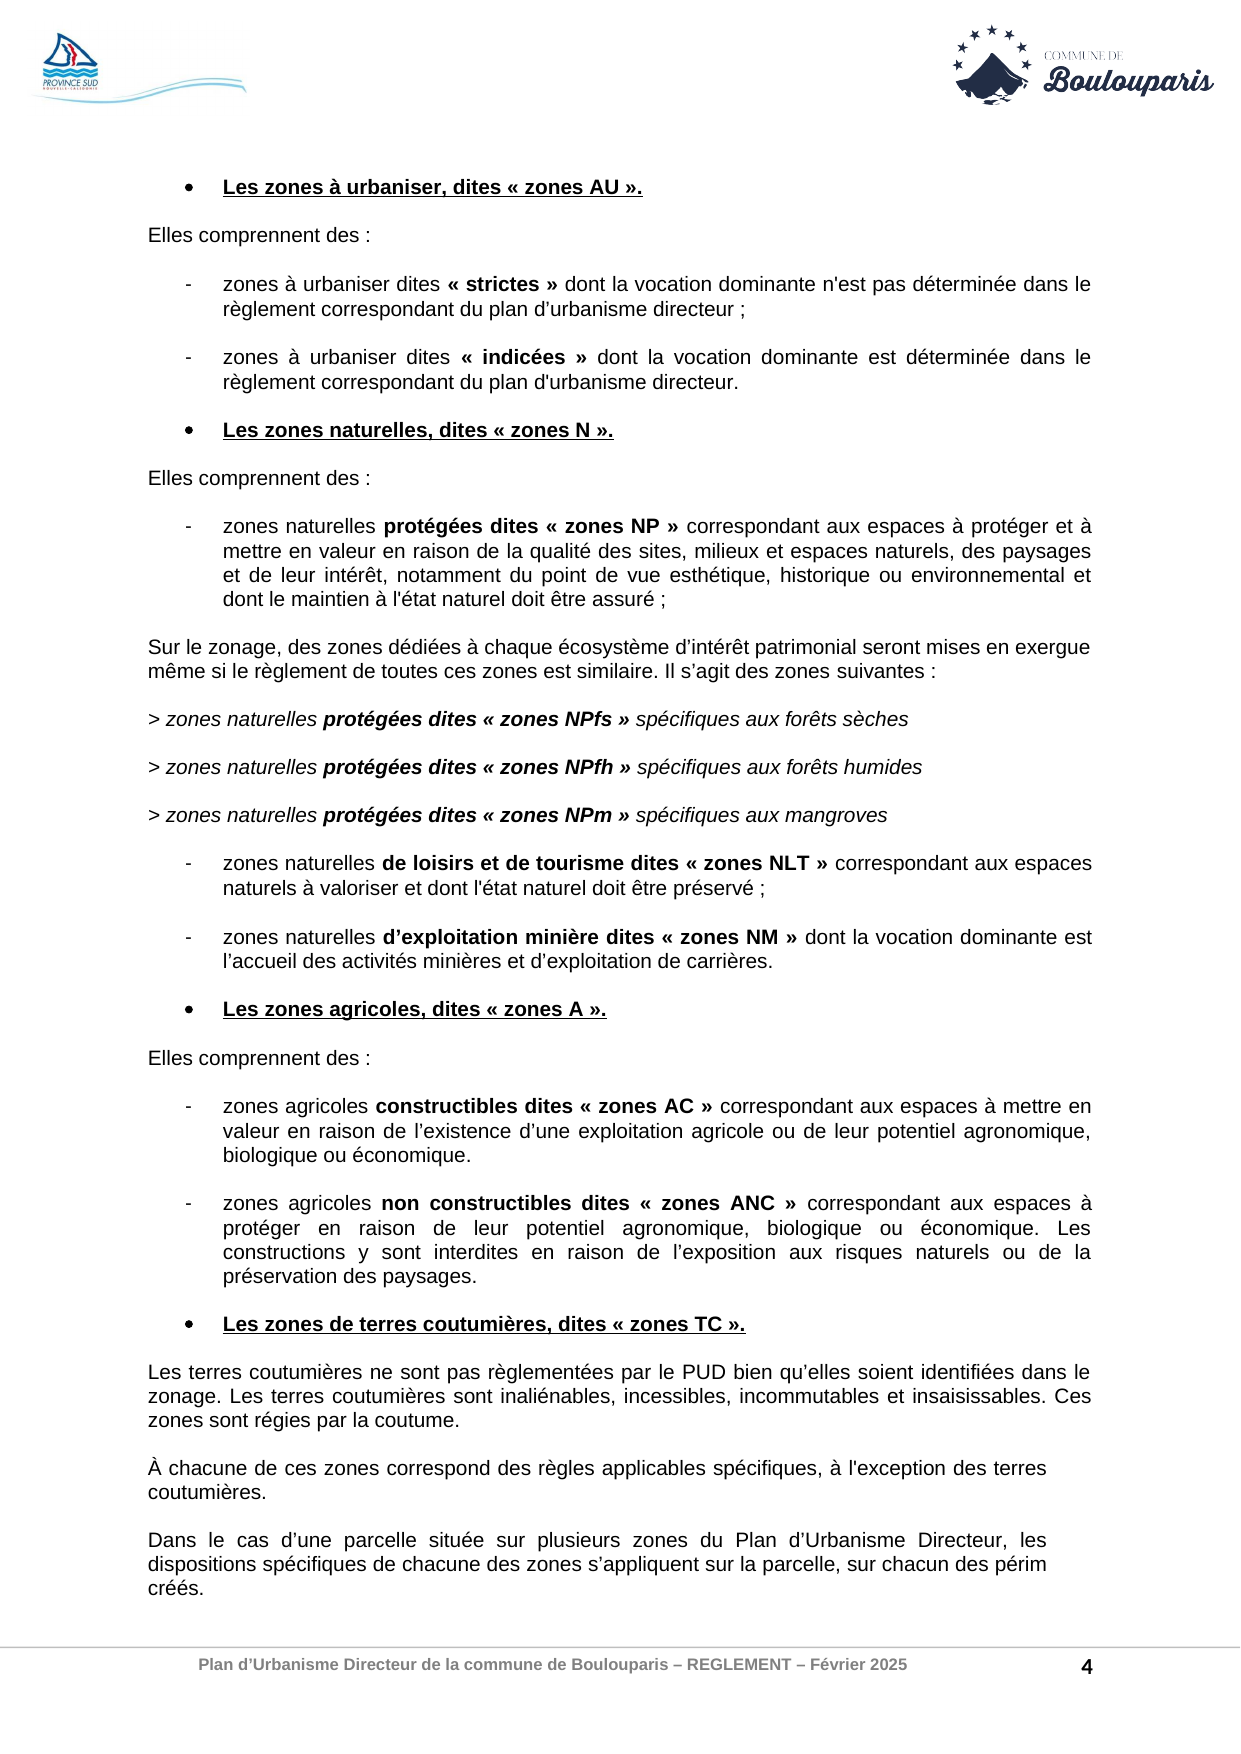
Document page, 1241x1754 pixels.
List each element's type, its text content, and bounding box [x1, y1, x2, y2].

text Elles comprennent des : [148, 1045, 1092, 1069]
list zones naturelles protégées dites « zones NP » correspondant aux espaces à protéger et à mettre en valeur en raison de la qualité des sites, milieux et espaces naturels, des paysages et de leur intérêt, notamment du point de vue esthétique, historique ou environnemental et dont le maintien à l'état naturel doit être assuré ; [185, 514, 1092, 611]
text Elles comprennent des : [148, 223, 1092, 247]
text > zones naturelles protégées dites « zones NPfh » spécifiques aux forêts humides [148, 755, 1092, 779]
list zones à urbaniser dites « indicées » dont la vocation dominante est déterminée dans le règlement correspondant du plan d'urbanisme directeur. [185, 344, 1092, 394]
list zones agricoles constructibles dites « zones AC » correspondant aux espaces à mettre en valeur en raison de l’existence d’une exploitation agricole ou de leur potentiel agronomique, biologique ou économique. [185, 1093, 1092, 1167]
list zones à urbaniser dites « strictes » dont la vocation dominante n'est pas déterminée dans le règlement correspondant du plan d’urbanisme directeur ; [185, 271, 1092, 321]
text Les terres coutumières ne sont pas règlementées par le PUD bien qu’elles soient identifiées dans le zonage. Les terres coutumières sont inaliénables, incessibles, incommutables et insaisissables. Ces zones sont régies par la coutume. [148, 1360, 1092, 1432]
list Les zones de terres coutumières, dites « zones TC ». [185, 1312, 1092, 1336]
list zones agricoles non constructibles dites « zones ANC » correspondant aux espaces à protéger en raison de leur potentiel agronomique, biologique ou économique. Les constructions y sont interdites en raison de l’exposition aux risques naturels ou de la préservation des paysages. [185, 1191, 1092, 1288]
list zones naturelles d’exploitation minière dites « zones NM » dont la vocation dominante est l’accueil des activités minières et d’exploitation de carrières. [185, 924, 1092, 973]
picture [947, 18, 1222, 110]
list Les zones agricoles, dites « zones A ». [185, 997, 1092, 1021]
text > zones naturelles protégées dites « zones NPm » spécifiques aux mangroves [148, 803, 1092, 827]
text Elles comprennent des : [148, 466, 1092, 490]
text À chacune de ces zones correspond des règles applicables spécifiques, à l'exception des terres coutumières. [148, 1456, 1048, 1503]
text Dans le cas d’une parcelle située sur plusieurs zones du Plan d’Urbanisme Directeur, les dispositions spécifiques de chacune des zones s’appliquent sur la parcelle, sur chacun des périm créés. [148, 1527, 1048, 1599]
text > zones naturelles protégées dites « zones NPfs » spécifiques aux forêts sèches [148, 707, 1092, 731]
picture [27, 21, 250, 116]
text Sur le zonage, des zones dédiées à chaque écosystème d’intérêt patrimonial seront mises en exergue même si le règlement de toutes ces zones est similaire. Il s’agit des zones suivantes : [148, 635, 1092, 683]
list Les zones naturelles, dites « zones N ». [185, 418, 1092, 442]
list zones naturelles de loisirs et de tourisme dites « zones NLT » correspondant aux espaces naturels à valoriser et dont l'état naturel doit être préservé ; [185, 851, 1092, 900]
list Les zones à urbaniser, dites « zones AU ». [185, 175, 1092, 199]
